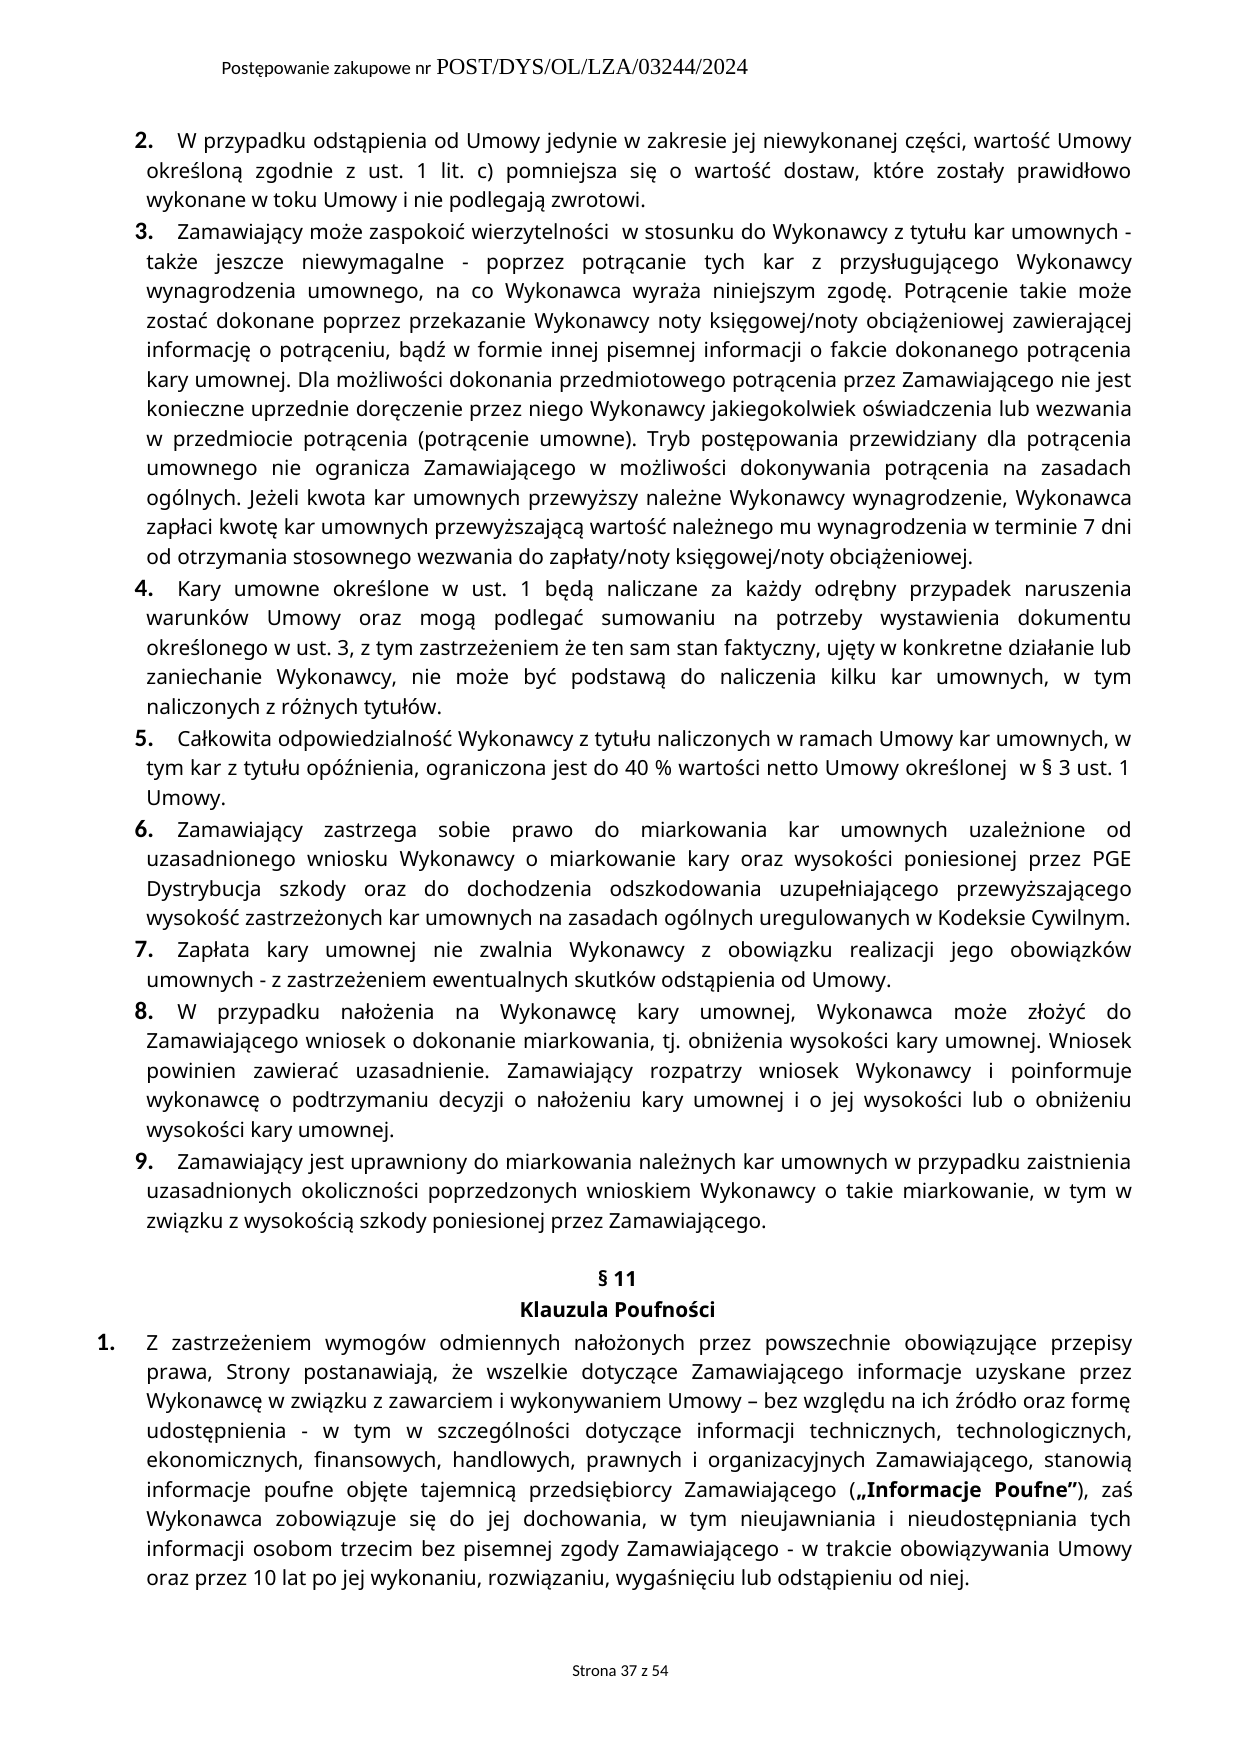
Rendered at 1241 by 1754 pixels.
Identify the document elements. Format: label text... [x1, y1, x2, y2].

list Zamawiający jest uprawniony do miarkowania należnych kar umownych w przypadku zaistnienia uzasadnionych okoliczności poprzedzonych wnioskiem Wykonawcy o takie miarkowanie, w tym w związku z wysokością szkody poniesionej przez Zamawiającego. [134, 1145, 1133, 1234]
list W przypadku odstąpienia od Umowy jedynie w zakresie jej niewykonanej części, wartość Umowy określoną zgodnie z ust. 1 lit. c) pomniejsza się o wartość dostaw, które zostały prawidłowo wykonane w toku Umowy i nie podlegają zwrotowi. [134, 124, 1133, 214]
list Zapłata kary umownej nie zwalnia Wykonawcy z obowiązku realizacji jego obowiązków umownych - z zastrzeżeniem ewentualnych skutków odstąpienia od Umowy. [134, 933, 1133, 993]
list Całkowita odpowiedzialność Wykonawcy z tytułu naliczonych w ramach Umowy kar umownych, w tym kar z tytułu opóźnienia, ograniczona jest do 40 % wartości netto Umowy określonej w § 3 ust. 1 Umowy. [134, 722, 1133, 811]
list Z zastrzeżeniem wymogów odmiennych nałożonych przez powszechnie obowiązujące przepisy prawa, Strony postanawiają, że wszelkie dotyczące Zamawiającego informacje uzyskane przez Wykonawcę w związku z zawarciem i wykonywaniem Umowy – bez względu na ich źródło oraz formę udostępnienia - w tym w szczególności dotyczące informacji technicznych, technologicznych, ekonomicznych, finansowych, handlowych, prawnych i organizacyjnych Zamawiającego, stanowią informacje poufne objęte tajemnicą przedsiębiorcy Zamawiającego („Informacje Poufne”), zaś Wykonawca zobowiązuje się do jej dochowania, w tym nieujawniania i nieudostępniania tych informacji osobom trzecim bez pisemnej zgody Zamawiającego - w trakcie obowiązywania Umowy oraz przez 10 lat po jej wykonaniu, rozwiązaniu, wygaśnięciu lub odstąpieniu od niej. [96, 1326, 1133, 1592]
list Kary umowne określone w ust. 1 będą naliczane za każdy odrębny przypadek naruszenia warunków Umowy oraz mogą podlegać sumowaniu na potrzeby wystawienia dokumentu określonego w ust. 3, z tym zastrzeżeniem że ten sam stan faktyczny, ujęty w konkretne działanie lub zaniechanie Wykonawcy, nie może być podstawą do naliczenia kilku kar umownych, w tym naliczonych z różnych tytułów. [134, 572, 1133, 720]
text § 11 [142, 1264, 1092, 1293]
list Zamawiający zastrzega sobie prawo do miarkowania kar umownych uzależnione od uzasadnionego wniosku Wykonawcy o miarkowanie kary oraz wysokości poniesionej przez PGE Dystrybucja szkody oraz do dochodzenia odszkodowania uzupełniającego przewyższającego wysokość zastrzeżonych kar umownych na zasadach ogólnych uregulowanych w Kodeksie Cywilnym. [134, 813, 1133, 932]
list W przypadku nałożenia na Wykonawcę kary umownej, Wykonawca może złożyć do Zamawiającego wniosek o dokonanie miarkowania, tj. obniżenia wysokości kary umownej. Wniosek powinien zawierać uzasadnienie. Zamawiający rozpatrzy wniosek Wykonawcy i poinformuje wykonawcę o podtrzymaniu decyzji o nałożeniu kary umownej i o jej wysokości lub o obniżeniu wysokości kary umownej. [134, 995, 1133, 1143]
list Zamawiający może zaspokoić wierzytelności w stosunku do Wykonawcy z tytułu kar umownych - także jeszcze niewymagalne - poprzez potrącanie tych kar z przysługującego Wykonawcy wynagrodzenia umownego, na co Wykonawca wyraża niniejszym zgodę. Potrącenie takie może zostać dokonane poprzez przekazanie Wykonawcy noty księgowej/noty obciążeniowej zawierającej informację o potrąceniu, bądź w formie innej pisemnej informacji o fakcie dokonanego potrącenia kary umownej. Dla możliwości dokonania przedmiotowego potrącenia przez Zamawiającego nie jest konieczne uprzednie doręczenie przez niego Wykonawcy jakiegokolwiek oświadczenia lub wezwania w przedmiocie potrącenia (potrącenie umowne). Tryb postępowania przewidziany dla potrącenia umownego nie ogranicza Zamawiającego w możliwości dokonywania potrącenia na zasadach ogólnych. Jeżeli kwota kar umownych przewyższy należne Wykonawcy wynagrodzenie, Wykonawca zapłaci kwotę kar umownych przewyższającą wartość należnego mu wynagrodzenia w terminie 7 dni od otrzymania stosownego wezwania do zapłaty/noty księgowej/noty obciążeniowej. [134, 215, 1133, 570]
text Klauzula Poufności [142, 1295, 1092, 1323]
